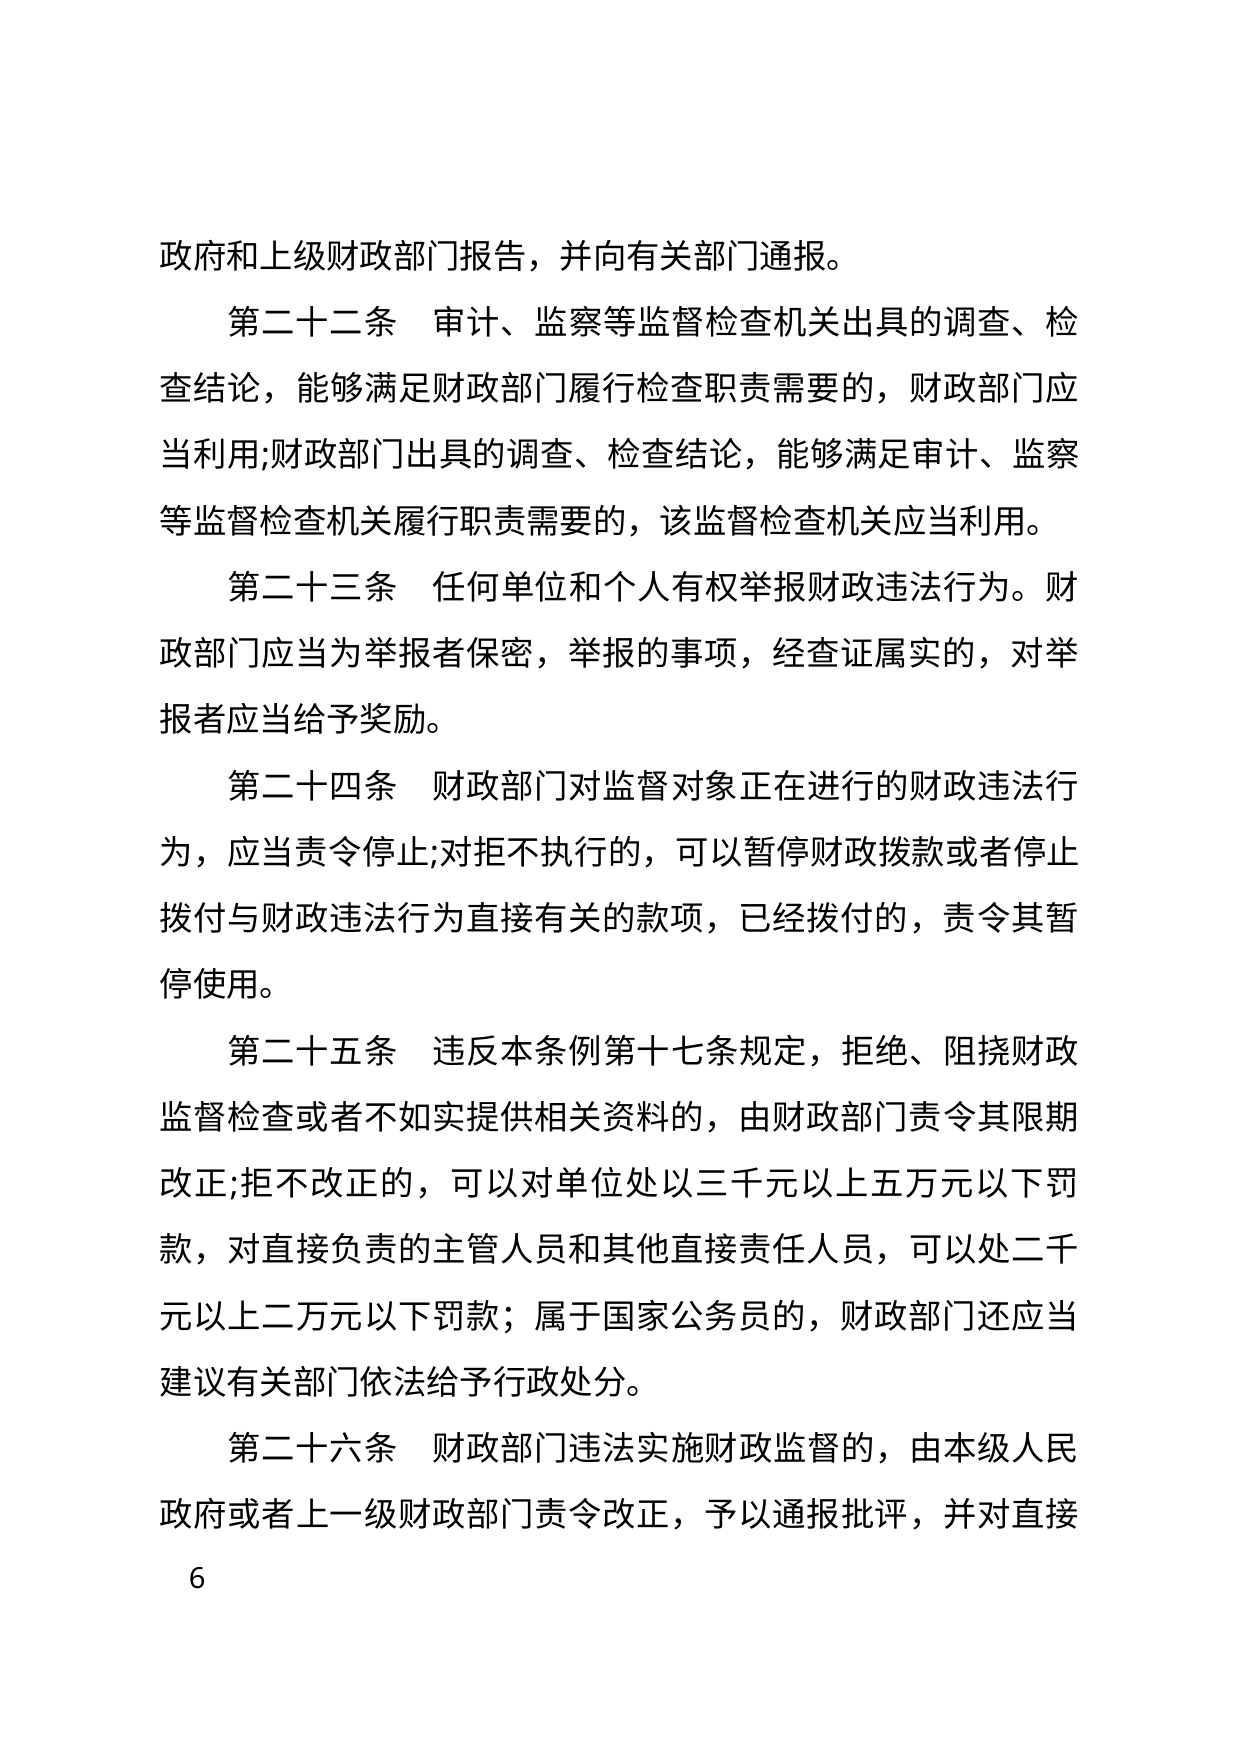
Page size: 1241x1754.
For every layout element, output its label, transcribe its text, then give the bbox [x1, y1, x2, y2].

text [159, 1413, 1081, 1545]
text 第二十二条 审计、监察等监督检查机关出具的调查、检查结论，能够满足财政部门履行检查职责需要的，财政部门应当利用;财政部门出具的调查、检查结论，能够满足审计、监察等监督检查机关履行职责需要的，该监督检查机关应当利用。 [159, 287, 1081, 552]
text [159, 220, 1081, 287]
text 第二十四条 财政部门对监督对象正在进行的财政违法行为，应当责令停止;对拒不执行的，可以暂停财政拨款或者停止拨付与财政违法行为直接有关的款项，已经拨付的，责令其暂停使用。 [159, 750, 1081, 1015]
text 第二十三条 任何单位和个人有权举报财政违法行为。财政部门应当为举报者保密，举报的事项，经查证属实的，对举报者应当给予奖励。 [159, 552, 1081, 750]
text 第二十五条 违反本条例第十七条规定，拒绝、阻挠财政监督检查或者不如实提供相关资料的，由财政部门责令其限期改正;拒不改正的，可以对单位处以三千元以上五万元以下罚款，对直接负责的主管人员和其他直接责任人员，可以处二千元以上二万元以下罚款；属于国家公务员的，财政部门还应当建议有关部门依法给予行政处分。 [159, 1015, 1081, 1413]
